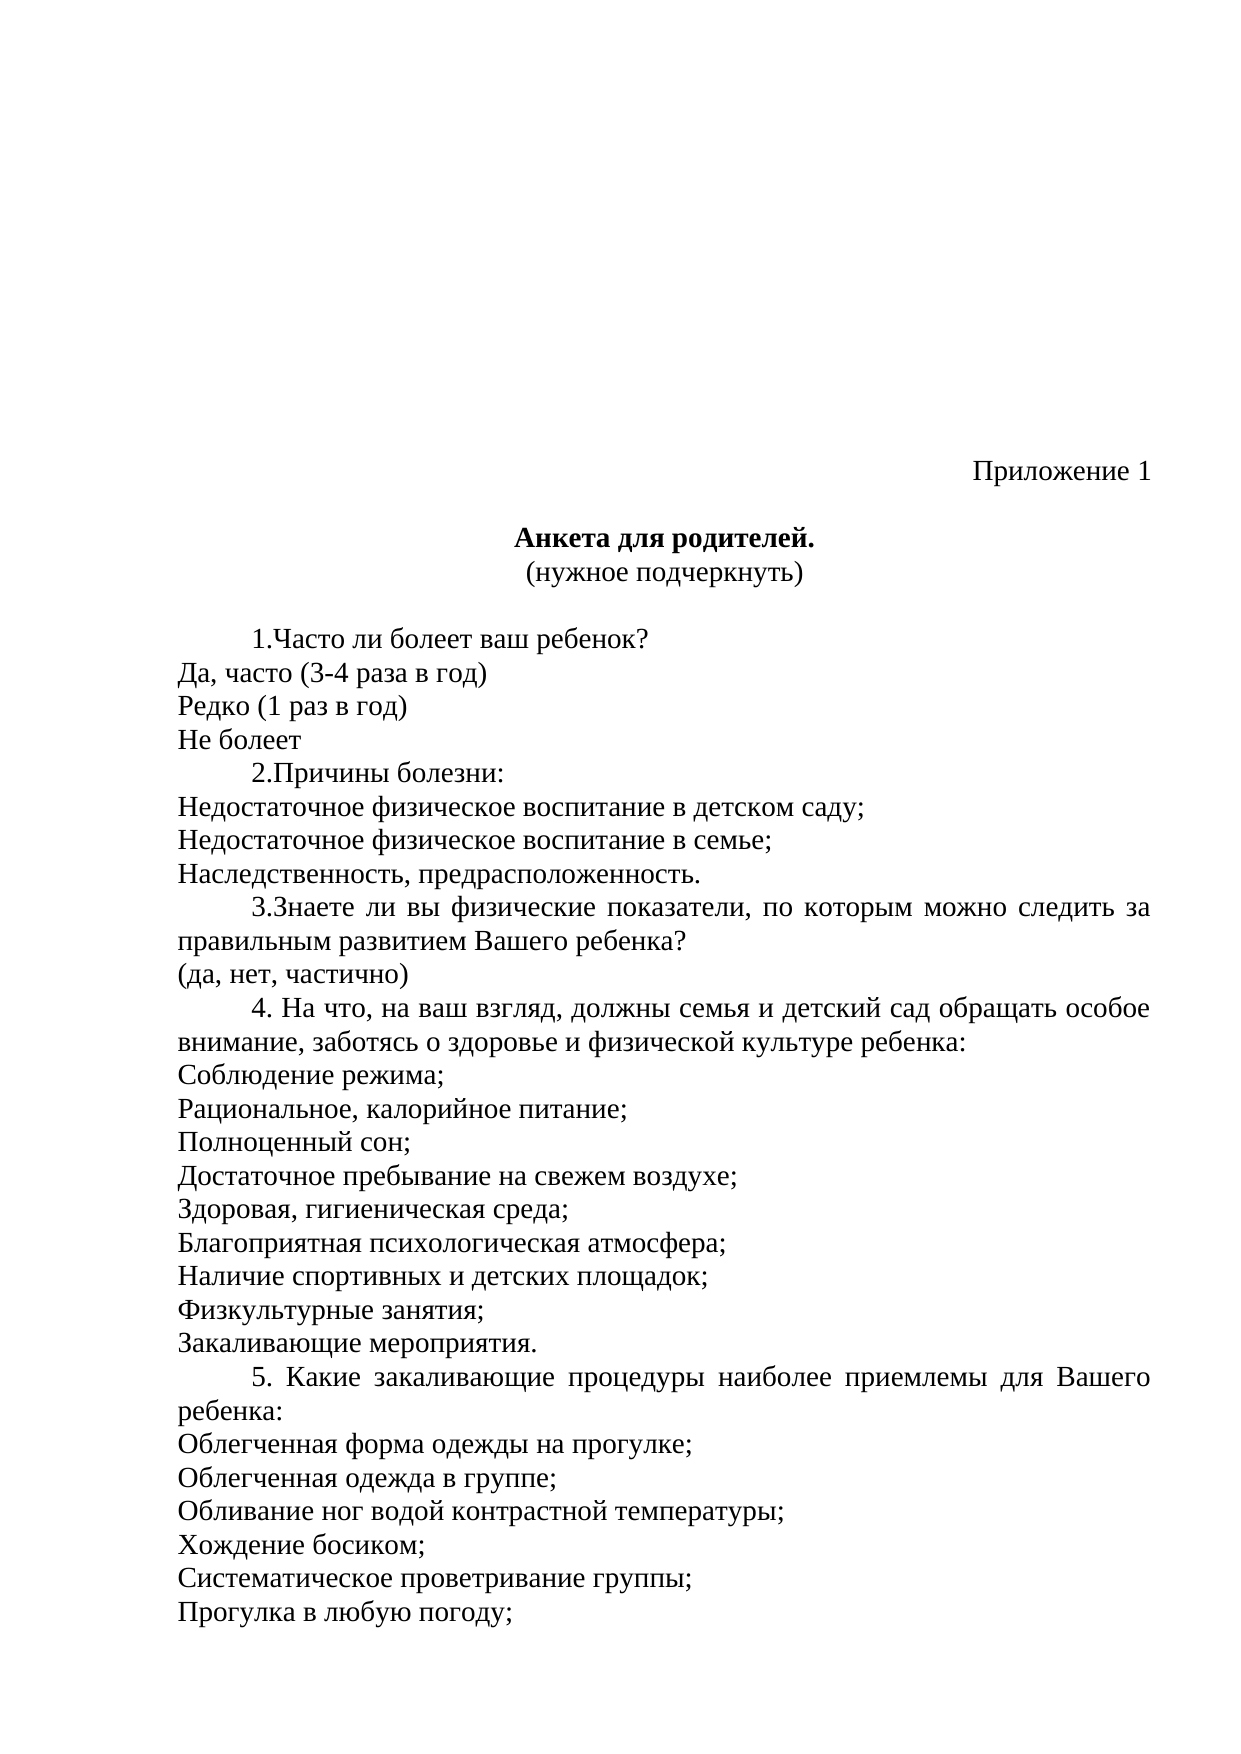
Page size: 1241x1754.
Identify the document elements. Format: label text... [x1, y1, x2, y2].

text Приложение 1 [177, 453, 1152, 487]
text Наследственность, предрасположенность. [177, 856, 1152, 889]
text Недостаточное физическое воспитание в детском саду; [177, 789, 1152, 822]
text 1.Часто ли болеет ваш ребенок? [177, 621, 1152, 655]
text Обливание ног водой контрастной температуры; [177, 1493, 1152, 1527]
text Полноценный сон; [177, 1124, 1152, 1158]
text Анкета для родителей. [177, 521, 1152, 554]
text Систематическое проветривание группы; [177, 1560, 1152, 1594]
text Наличие спортивных и детских площадок; [177, 1258, 1152, 1292]
text Достаточное пребывание на свежем воздухе; [177, 1158, 1152, 1191]
text 5. Какие закаливающие процедуры наиболее приемлемы для Вашего ребенка: [177, 1359, 1152, 1426]
text Прогулка в любую погоду; [177, 1594, 1152, 1627]
text (да, нет, частично) [177, 957, 1152, 990]
text Здоровая, гигиеническая среда; [177, 1191, 1152, 1225]
text Физкультурные занятия; [177, 1292, 1152, 1326]
text Облегченная одежда в группе; [177, 1460, 1152, 1493]
text 3.Знаете ли вы физические показатели, по которым можно следить за правильным развитием Вашего ребенка? [177, 889, 1152, 957]
text Рациональное, калорийное питание; [177, 1091, 1152, 1124]
text Не болеет [177, 722, 1152, 755]
text Соблюдение режима; [177, 1057, 1152, 1091]
text Да, часто (3-4 раза в год) [177, 655, 1152, 688]
text 4. На что, на ваш взгляд, должны семья и детский сад обращать особое внимание, заботясь о здоровье и физической культуре ребенка: [177, 990, 1152, 1057]
text Редко (1 раз в год) [177, 688, 1152, 722]
text (нужное подчеркнуть) [177, 554, 1152, 588]
text Хождение босиком; [177, 1527, 1152, 1560]
text Закаливающие мероприятия. [177, 1326, 1152, 1359]
text Облегченная форма одежды на прогулке; [177, 1426, 1152, 1460]
text Благоприятная психологическая атмосфера; [177, 1225, 1152, 1258]
text Недостаточное физическое воспитание в семье; [177, 822, 1152, 856]
text 2.Причины болезни: [177, 755, 1152, 789]
